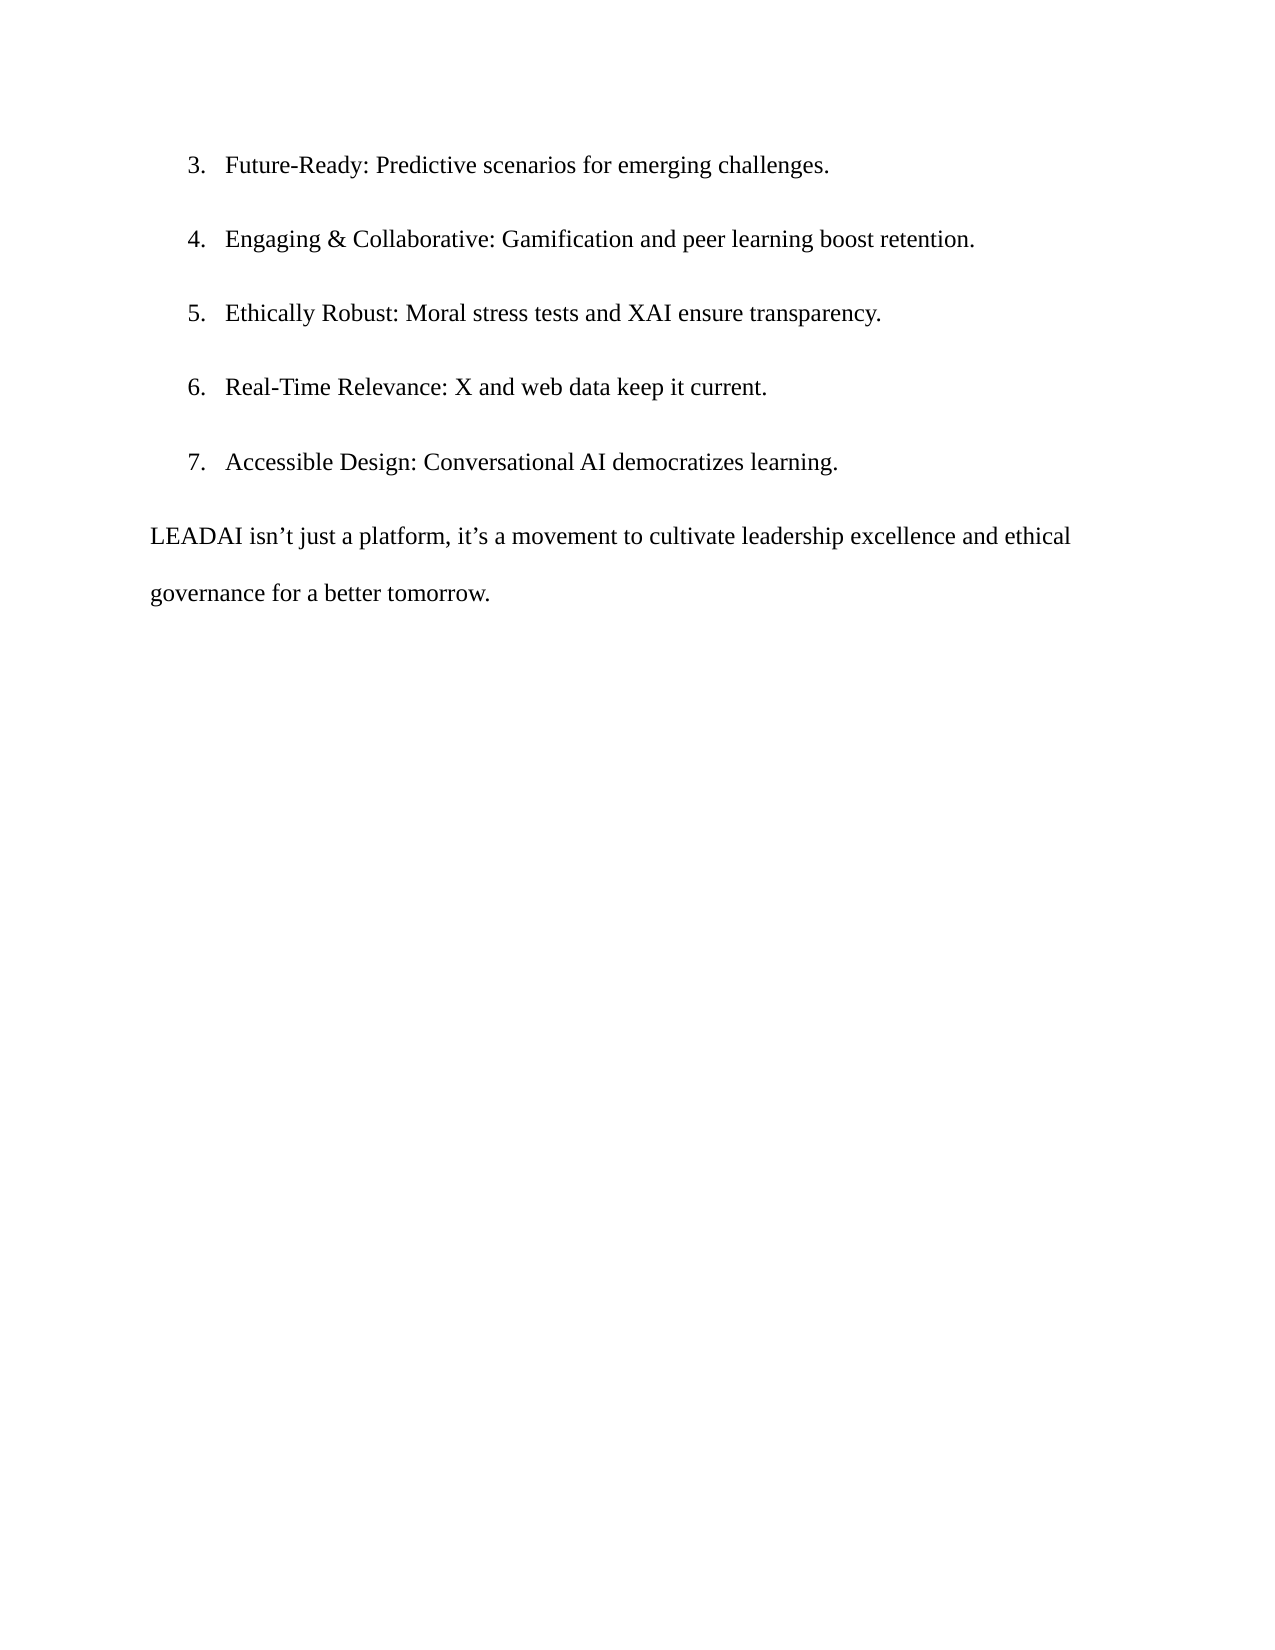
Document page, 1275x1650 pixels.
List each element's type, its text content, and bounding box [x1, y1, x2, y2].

list Future-Ready: Predictive scenarios for emerging challenges. [187, 150, 1125, 179]
text LEADAI isn’t just a platform, it’s a movement to cultivate leadership excellence and ethical governance for a better tomorrow. [150, 521, 1125, 607]
list Ethically Robust: Moral stress tests and XAI ensure transparency. [187, 298, 1125, 327]
list Real-Time Relevance: X and web data keep it current. [187, 372, 1125, 401]
list Accessible Design: Conversational AI democratizes learning. [187, 447, 1125, 475]
list Engaging & Collaborative: Gamification and peer learning boost retention. [187, 224, 1125, 253]
